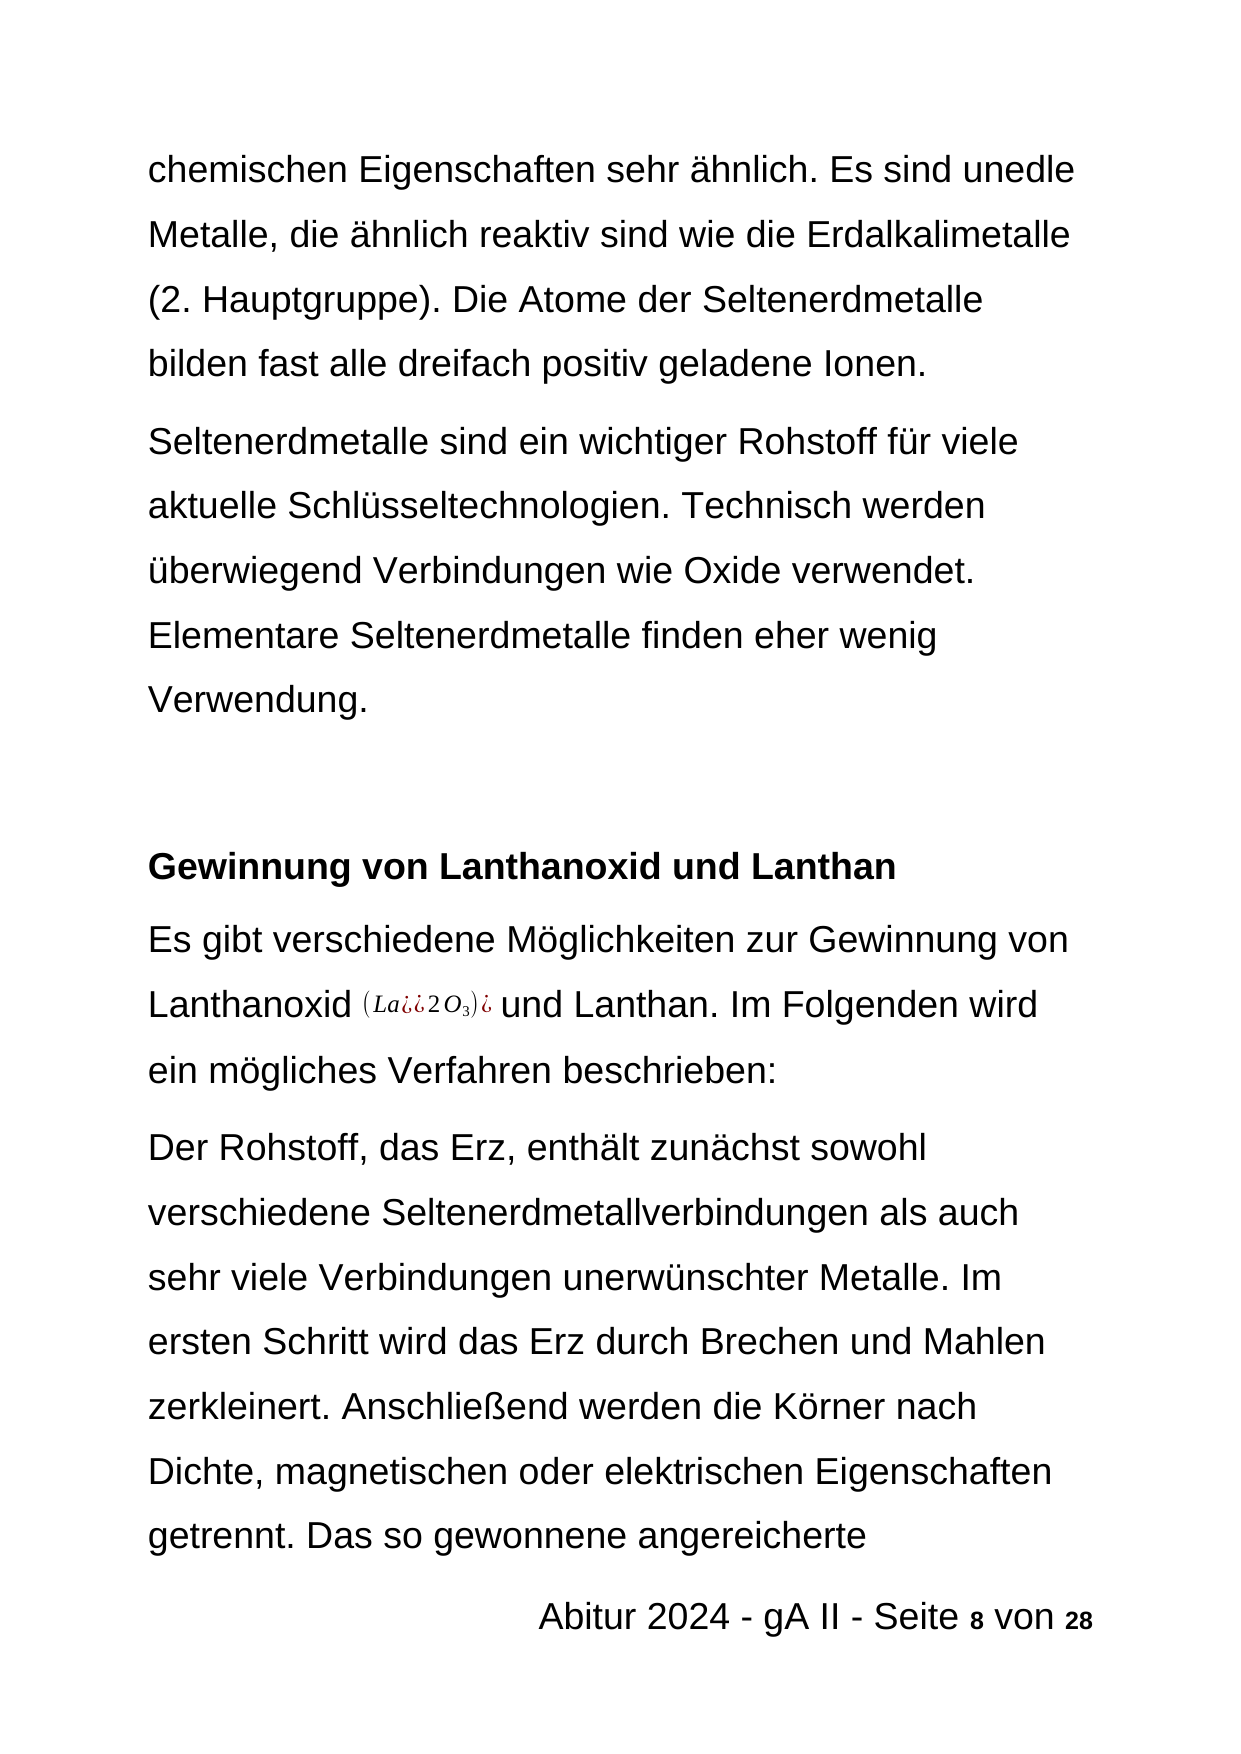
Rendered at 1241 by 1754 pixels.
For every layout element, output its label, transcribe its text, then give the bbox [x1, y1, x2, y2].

text Seltenerdmetalle sind ein wichtiger Rohstoff für viele aktuelle Schlüsseltechnologien. Technisch werden überwiegend Verbindungen wie Oxide verwendet. Elementare Seltenerdmetalle finden eher wenig Verwendung. [148, 419, 1093, 721]
subtitle Gewinnung von Lanthanoxid und Lanthan [148, 844, 1093, 888]
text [148, 148, 1093, 385]
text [148, 1126, 1093, 1557]
text Es gibt verschiedene Möglichkeiten zur Gewinnung von Lanthanoxid und Lanthan. Im Folgenden wird ein mögliches Verfahren beschrieben: [148, 917, 1093, 1091]
